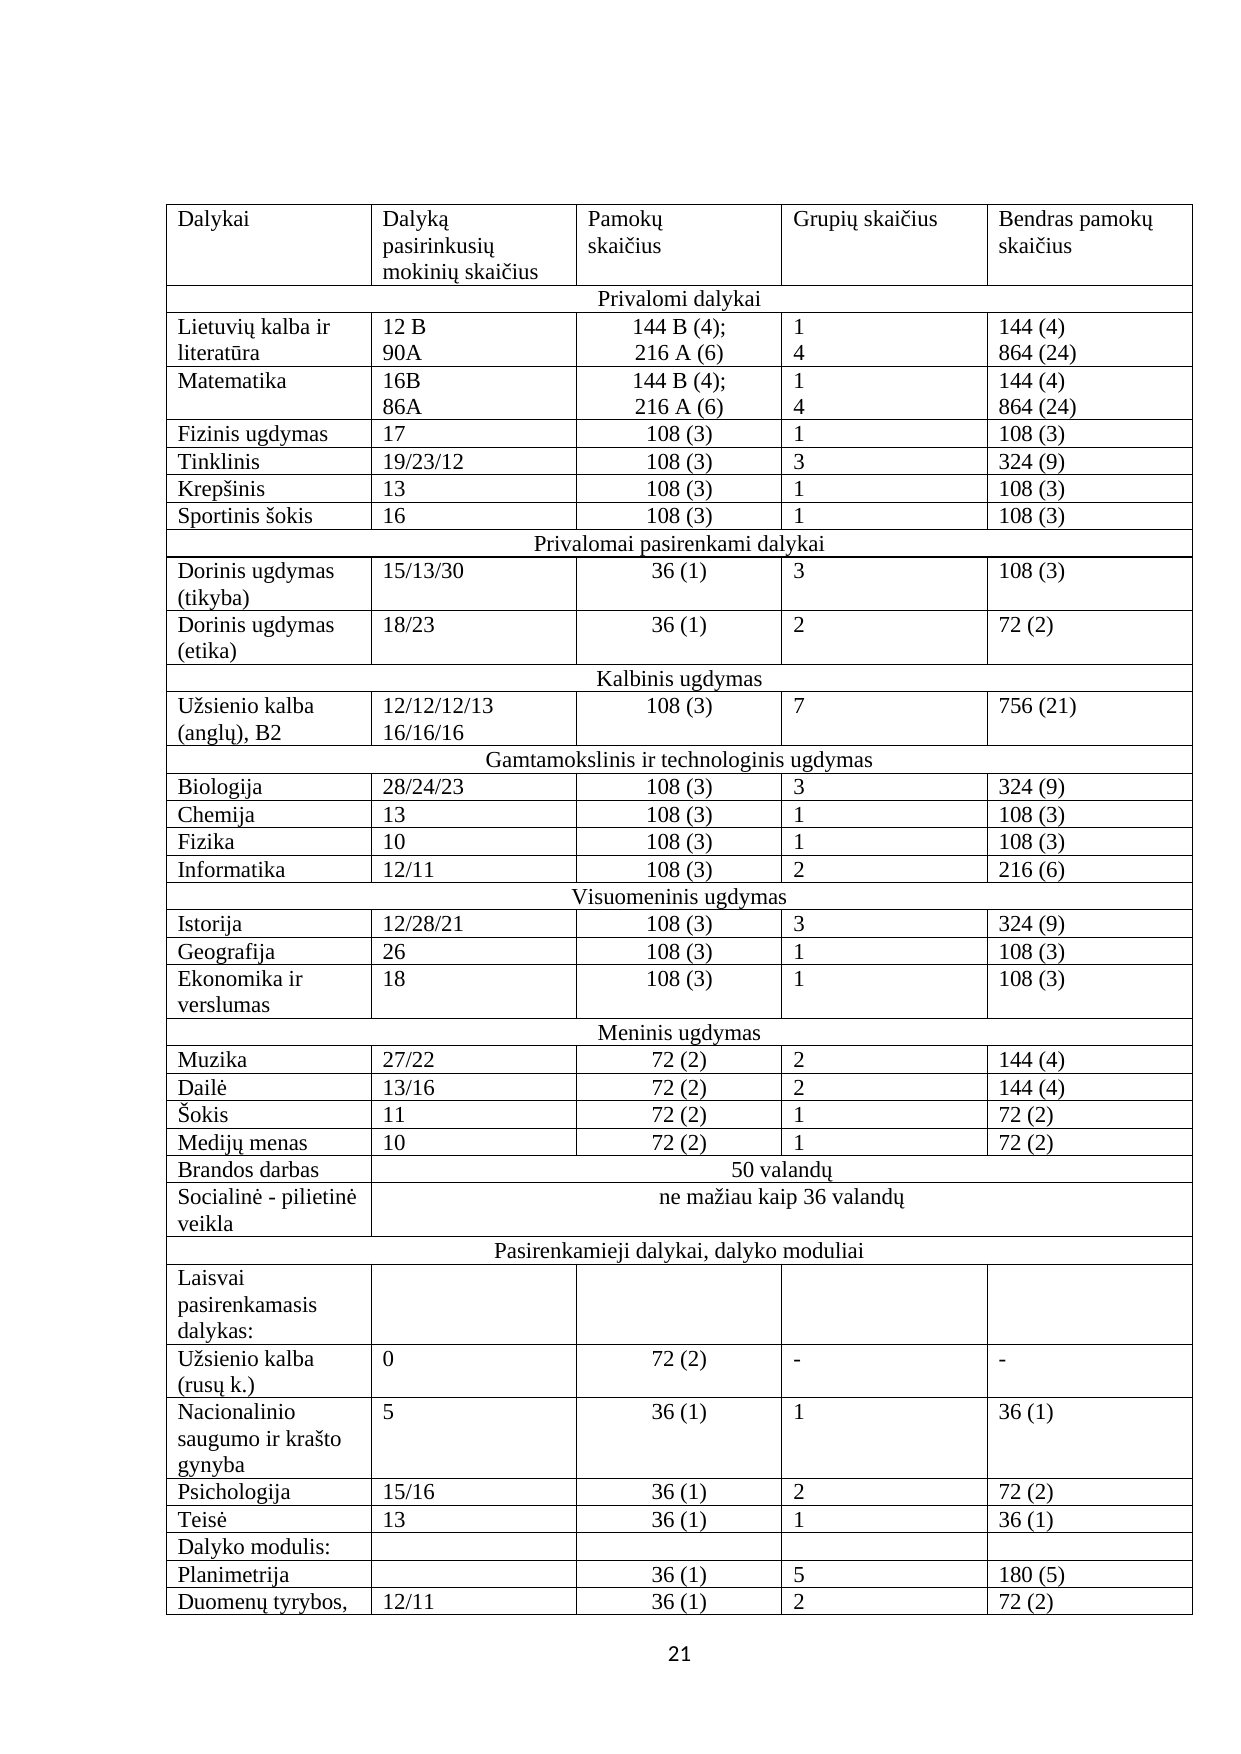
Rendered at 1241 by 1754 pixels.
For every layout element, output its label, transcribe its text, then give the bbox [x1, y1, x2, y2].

table_cell [988, 1533, 1192, 1559]
table_cell 108 (3) [988, 965, 1192, 1018]
table_cell Socialinė - pilietinė veikla [167, 1183, 371, 1236]
table_cell 36 (1) [988, 1506, 1192, 1532]
table_cell [988, 1265, 1192, 1343]
table_cell - [988, 1345, 1192, 1397]
table_cell 72 (2) [577, 1345, 781, 1397]
table_cell [577, 1265, 781, 1343]
table_cell 15/13/30 [372, 558, 576, 610]
table_cell 108 (3) [577, 910, 781, 937]
table_cell 13 [372, 475, 576, 502]
table_cell Fizika [167, 828, 371, 854]
table_cell 1 [782, 801, 987, 827]
table_cell Lietuvių kalba ir literatūra [167, 313, 371, 366]
table_cell 108 (3) [577, 856, 781, 882]
table_cell 72 (2) [577, 1074, 781, 1100]
table_cell 26 [372, 938, 576, 964]
table_header Grupių skaičius [782, 205, 987, 284]
table_cell 144 B (4); 216 A (6) [577, 367, 781, 419]
table_cell 18/23 [372, 611, 576, 664]
table_cell Visuomeninis ugdymas [167, 883, 1192, 909]
table_cell 11 [372, 1101, 576, 1127]
table_cell Brandos darbas [167, 1156, 371, 1182]
table_cell Psichologija [167, 1479, 371, 1505]
table_cell 72 (2) [988, 611, 1192, 664]
table_cell 2 [782, 611, 987, 664]
table_cell 12/12/12/13 16/16/16 [372, 692, 576, 745]
table_cell 108 (3) [577, 774, 781, 800]
table_cell 0 [372, 1345, 576, 1397]
table_cell 15/16 [372, 1479, 576, 1505]
table_cell 36 (1) [577, 611, 781, 664]
table_cell 16 [372, 503, 576, 529]
table_cell 1 [782, 420, 987, 447]
table_cell 1 4 [782, 313, 987, 366]
table_cell 1 [782, 965, 987, 1018]
table_cell Muzika [167, 1046, 371, 1073]
table_cell 12 B 90A [372, 313, 576, 366]
table_cell 108 (3) [988, 503, 1192, 529]
table_cell 72 (2) [577, 1101, 781, 1127]
table_cell Tinklinis [167, 448, 371, 474]
table_cell 36 (1) [577, 1588, 781, 1614]
table_cell 16B 86A [372, 367, 576, 419]
table_cell Nacionalinio saugumo ir krašto gynyba [167, 1398, 371, 1477]
table_cell 108 (3) [577, 965, 781, 1018]
table_cell 10 [372, 1129, 576, 1155]
table_cell 72 (2) [988, 1101, 1192, 1127]
table_cell 19/23/12 [372, 448, 576, 474]
table_cell 144 (4) [988, 1074, 1192, 1100]
table_cell 2 [782, 1479, 987, 1505]
table_cell 144 (4) [988, 1046, 1192, 1073]
table_cell 324 (9) [988, 448, 1192, 474]
table_cell 36 (1) [577, 558, 781, 610]
table_cell Informatika [167, 856, 371, 882]
table_cell Šokis [167, 1101, 371, 1127]
table_cell 3 [782, 910, 987, 937]
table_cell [167, 1588, 371, 1614]
table_cell ne mažiau kaip 36 valandų [372, 1183, 1192, 1236]
table_cell 17 [372, 420, 576, 447]
table_cell 12/11 [372, 1588, 576, 1614]
table_cell [372, 1265, 576, 1343]
table_cell 72 (2) [988, 1129, 1192, 1155]
table_cell 28/24/23 [372, 774, 576, 800]
table_cell Planimetrija [167, 1561, 371, 1587]
table_cell 1 [782, 503, 987, 529]
table_cell Laisvai pasirenkamasis dalykas: [167, 1265, 371, 1343]
table_cell 1 [782, 1506, 987, 1532]
table_cell 108 (3) [577, 801, 781, 827]
table_cell Geografija [167, 938, 371, 964]
table_cell 2 [782, 1074, 987, 1100]
table_cell [782, 1265, 987, 1343]
table_cell 144 (4) 864 (24) [988, 313, 1192, 366]
table_header Pamokų skaičius [577, 205, 781, 284]
table_cell 72 (2) [577, 1046, 781, 1073]
table_cell Pasirenkamieji dalykai, dalyko moduliai [167, 1237, 1192, 1263]
table_cell [372, 1533, 576, 1559]
table_cell 27/22 [372, 1046, 576, 1073]
table_cell Užsienio kalba (anglų), B2 [167, 692, 371, 745]
table_cell 10 [372, 828, 576, 854]
table_cell Krepšinis [167, 475, 371, 502]
table_cell [372, 1561, 576, 1587]
table_cell 12/28/21 [372, 910, 576, 937]
table_cell 108 (3) [577, 938, 781, 964]
table_cell 108 (3) [577, 448, 781, 474]
table_cell Ekonomika ir verslumas [167, 965, 371, 1018]
table_cell 2 [782, 1588, 987, 1614]
table_cell Chemija [167, 801, 371, 827]
table_cell 108 (3) [577, 420, 781, 447]
table_cell 108 (3) [988, 420, 1192, 447]
table_cell 1 [782, 1101, 987, 1127]
table_cell 756 (21) [988, 692, 1192, 745]
table_cell 12/11 [372, 856, 576, 882]
table_cell 324 (9) [988, 910, 1192, 937]
table_cell 108 (3) [577, 503, 781, 529]
table_cell Privalomi dalykai [167, 286, 1192, 312]
table_cell 13/16 [372, 1074, 576, 1100]
table_cell 108 (3) [577, 692, 781, 745]
table_header Dalyką pasirinkusių mokinių skaičius [372, 205, 576, 284]
table_cell 1 [782, 938, 987, 964]
table_cell 13 [372, 1506, 576, 1532]
table_cell 180 (5) [988, 1561, 1192, 1587]
table_cell 324 (9) [988, 774, 1192, 800]
table_cell 5 [782, 1561, 987, 1587]
table_cell 108 (3) [577, 475, 781, 502]
table_cell Fizinis ugdymas [167, 420, 371, 447]
table_cell 72 (2) [577, 1129, 781, 1155]
table_cell Privalomai pasirenkami dalykai [167, 530, 1192, 556]
table_cell 18 [372, 965, 576, 1018]
table_cell 50 valandų [372, 1156, 1192, 1182]
table_cell 1 [782, 828, 987, 854]
table_cell 72 (2) [988, 1588, 1192, 1614]
table_header Bendras pamokų skaičius [988, 205, 1192, 284]
table_cell [577, 1533, 781, 1559]
table_cell 108 (3) [988, 475, 1192, 502]
table_cell 3 [782, 448, 987, 474]
table_cell 1 [782, 475, 987, 502]
table_cell Biologija [167, 774, 371, 800]
table_cell Dorinis ugdymas (etika) [167, 611, 371, 664]
table_cell Kalbinis ugdymas [167, 665, 1192, 691]
table_cell 108 (3) [988, 938, 1192, 964]
table_cell 1 [782, 1398, 987, 1477]
table_cell [782, 1533, 987, 1559]
table_header Dalykai [167, 205, 371, 284]
table_cell 36 (1) [577, 1398, 781, 1477]
table_cell Dorinis ugdymas (tikyba) [167, 558, 371, 610]
table_cell 216 (6) [988, 856, 1192, 882]
table_cell Dalyko modulis: [167, 1533, 371, 1559]
table_cell 72 (2) [988, 1479, 1192, 1505]
table_cell 3 [782, 774, 987, 800]
table_cell 7 [782, 692, 987, 745]
table_cell 3 [782, 558, 987, 610]
table_cell Matematika [167, 367, 371, 419]
table_cell Dailė [167, 1074, 371, 1100]
table_cell 144 (4) 864 (24) [988, 367, 1192, 419]
table_cell 1 4 [782, 367, 987, 419]
table_cell 36 (1) [577, 1506, 781, 1532]
table_cell 2 [782, 1046, 987, 1073]
table_cell 2 [782, 856, 987, 882]
table_cell Medijų menas [167, 1129, 371, 1155]
table_cell Užsienio kalba (rusų k.) [167, 1345, 371, 1397]
table_cell - [782, 1345, 987, 1397]
table_cell 36 (1) [577, 1561, 781, 1587]
table_cell 108 (3) [988, 828, 1192, 854]
table_cell Istorija [167, 910, 371, 937]
table_cell 1 [782, 1129, 987, 1155]
table_cell Sportinis šokis [167, 503, 371, 529]
table_cell 108 (3) [577, 828, 781, 854]
table_cell Teisė [167, 1506, 371, 1532]
table_cell 36 (1) [988, 1398, 1192, 1477]
table_cell 36 (1) [577, 1479, 781, 1505]
table_cell 144 B (4); 216 A (6) [577, 313, 781, 366]
table_cell Gamtamokslinis ir technologinis ugdymas [167, 746, 1192, 772]
table_cell 108 (3) [988, 801, 1192, 827]
table_cell 108 (3) [988, 558, 1192, 610]
table_cell 13 [372, 801, 576, 827]
table_cell 5 [372, 1398, 576, 1477]
table_cell Meninis ugdymas [167, 1019, 1192, 1045]
